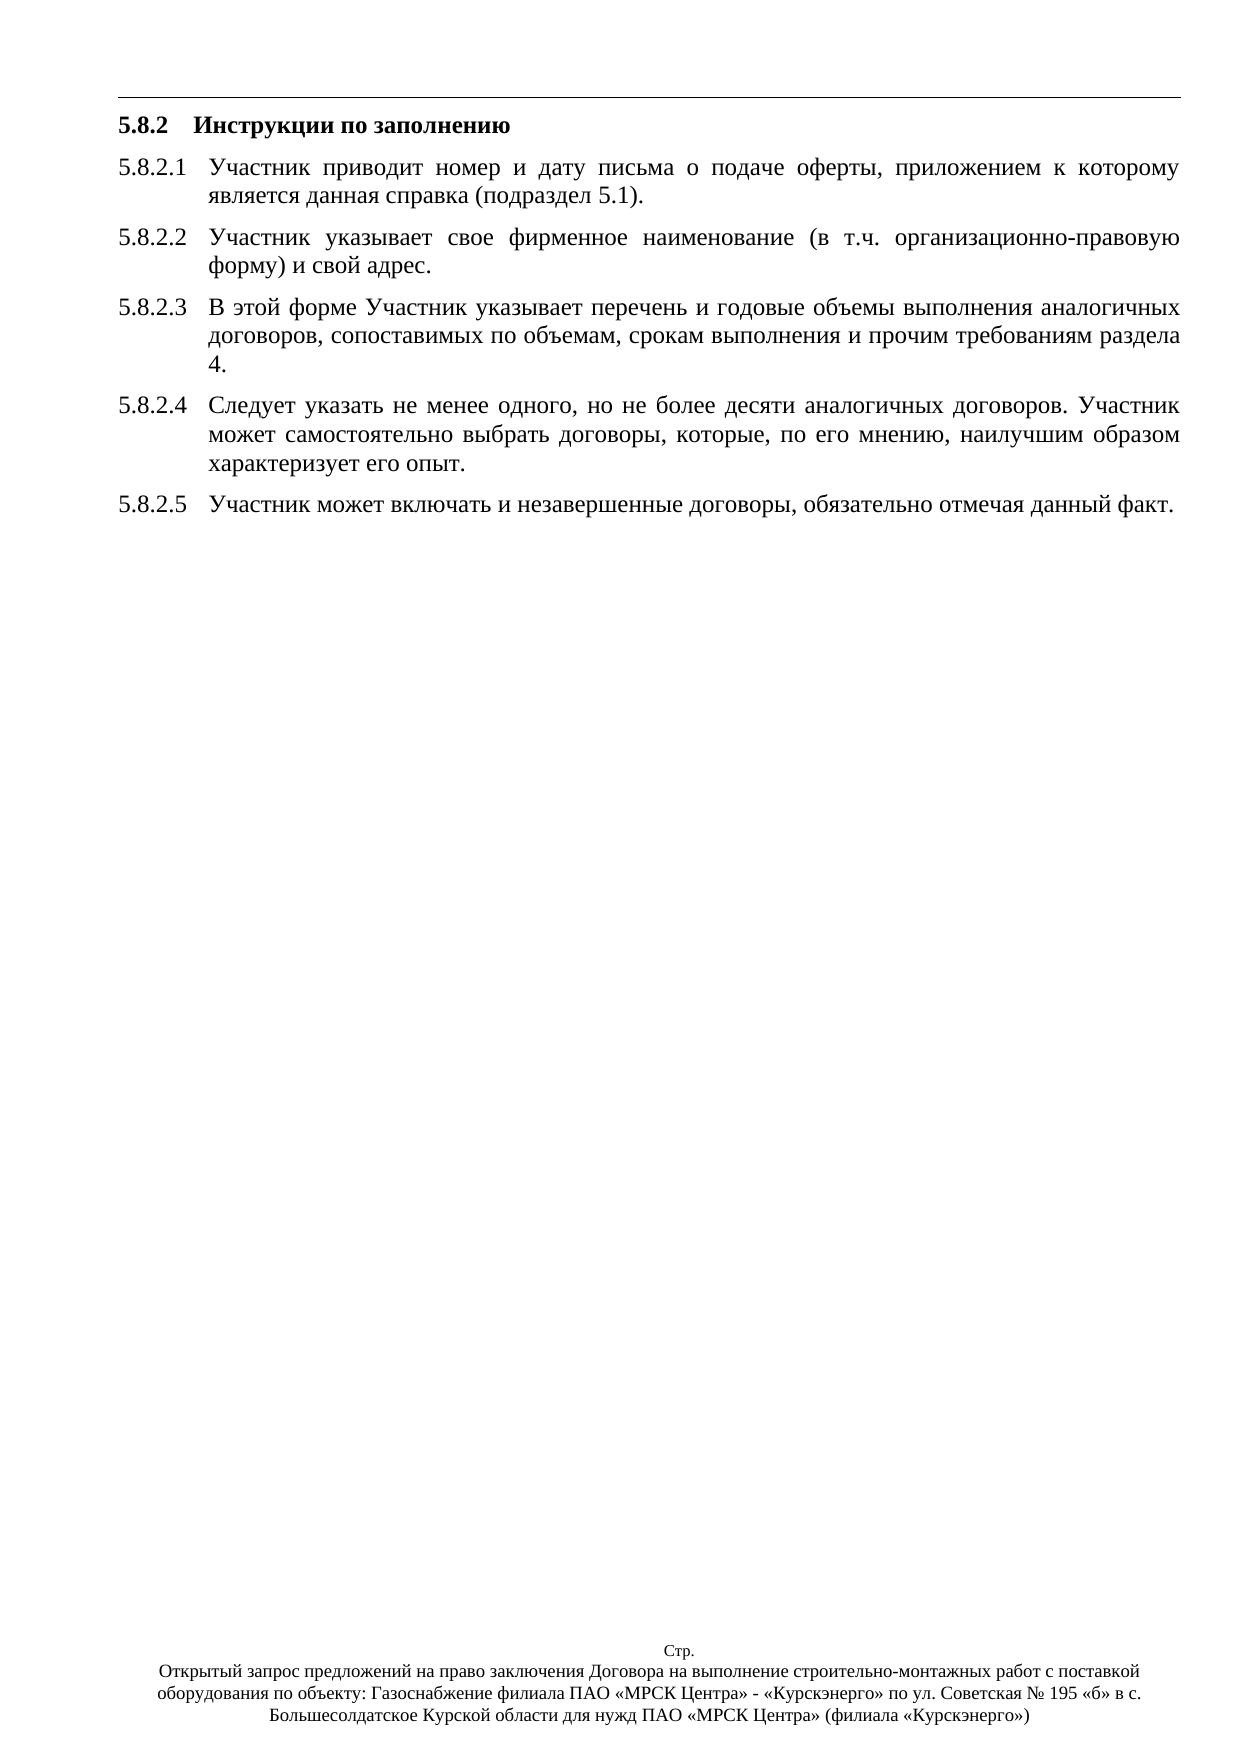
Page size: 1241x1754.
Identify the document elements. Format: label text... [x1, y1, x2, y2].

subtitle Инструкции по заполнению [118, 111, 1181, 139]
list Участник приводит номер и дату письма о подаче оферты, приложением к которому является данная справка (подраздел 5.1). [118, 152, 1181, 209]
list Участник может включать и незавершенные договоры, обязательно отмечая данный факт. [118, 489, 1181, 518]
list Следует указать не менее одного, но не более десяти аналогичных договоров. Участник может самостоятельно выбрать договоры, которые, по его мнению, наилучшим образом характеризует его опыт. [118, 391, 1181, 477]
list В этой форме Участник указывает перечень и годовые объемы выполнения аналогичных договоров, сопоставимых по объемам, срокам выполнения и прочим требованиям раздела 4. [118, 292, 1181, 378]
list Участник указывает свое фирменное наименование (в т.ч. организационно-правовую форму) и свой адрес. [118, 222, 1181, 279]
